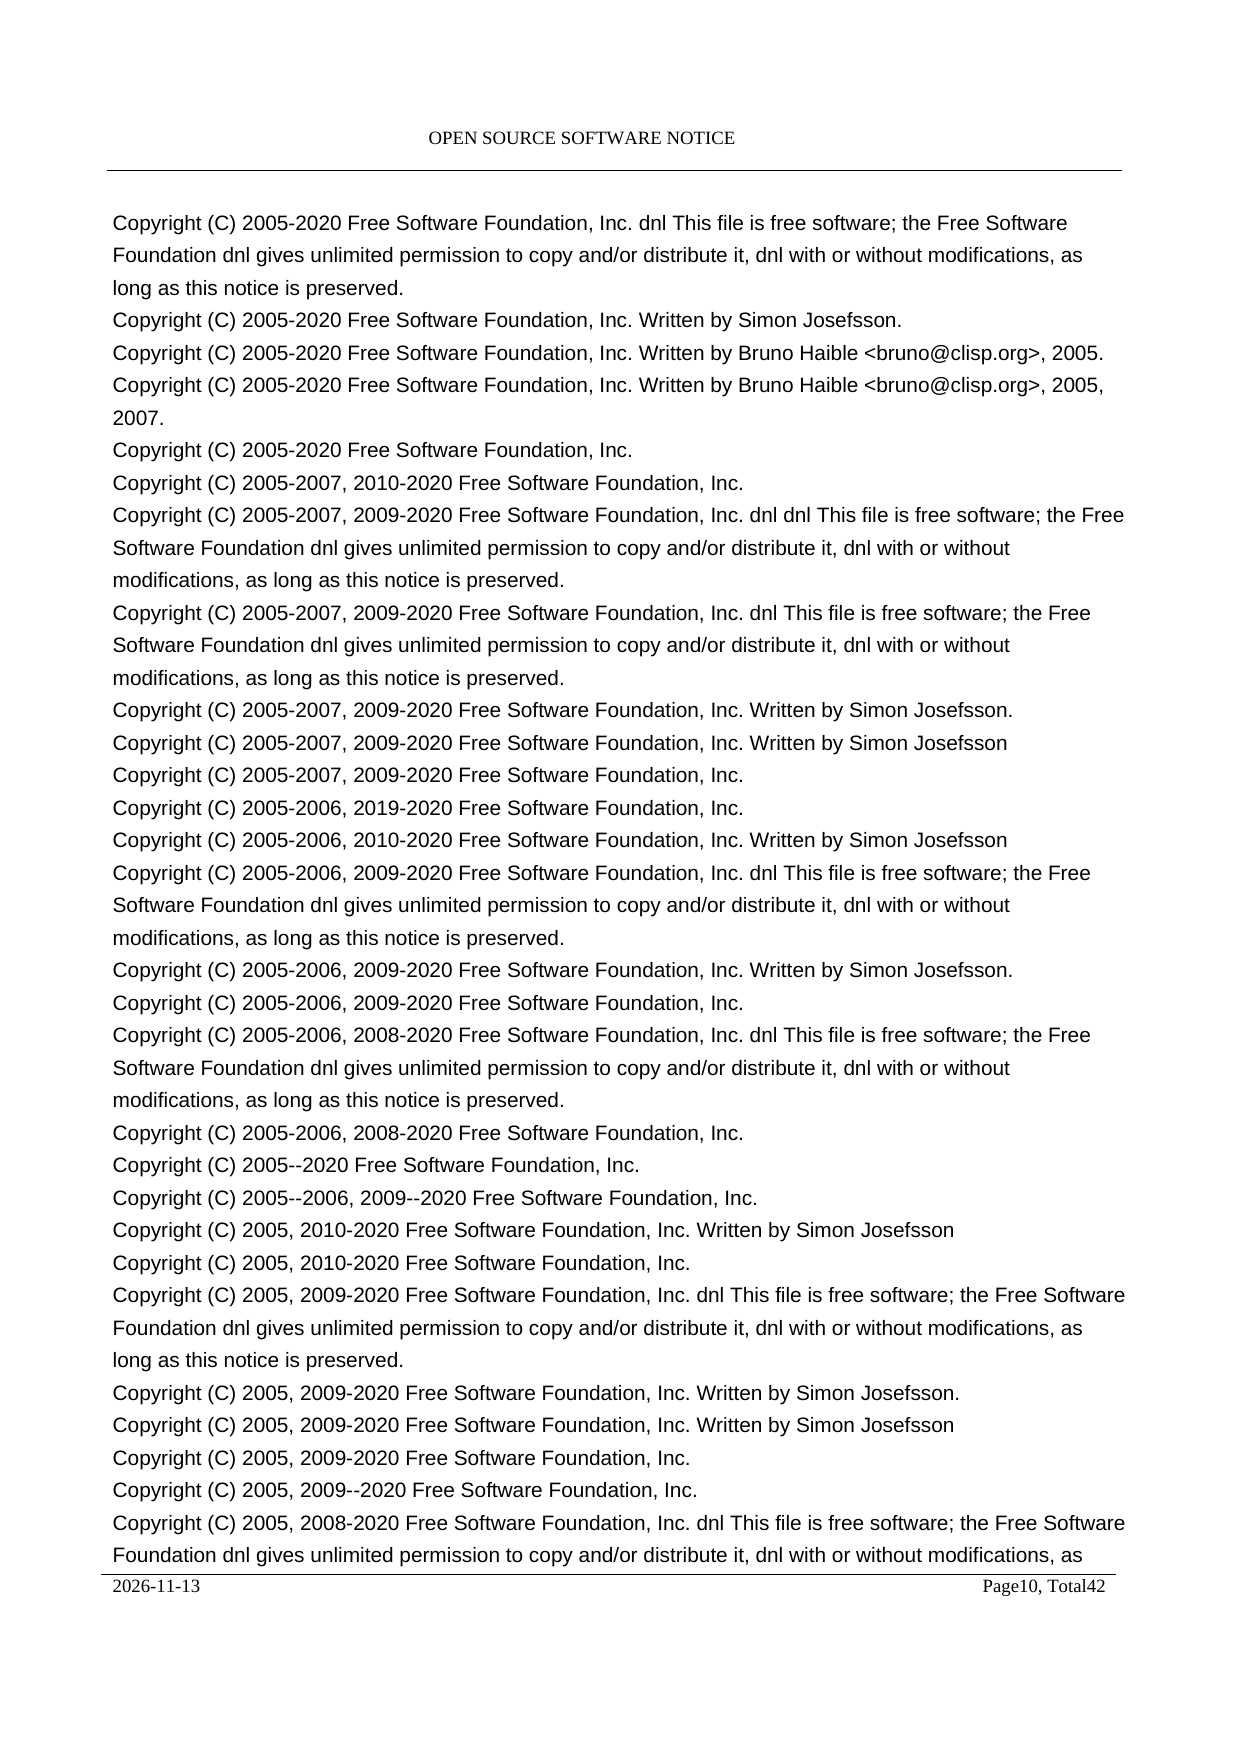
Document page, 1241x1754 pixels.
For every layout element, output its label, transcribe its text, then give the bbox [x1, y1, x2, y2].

text Copyright (C) 2005-2006, 2009-2020 Free Software Foundation, Inc. Written by Simon Josefsson. [112, 954, 1128, 986]
text Copyright (C) 2005-2006, 2009-2020 Free Software Foundation, Inc. [112, 986, 1128, 1019]
text Copyright (C) 2005-2007, 2009-2020 Free Software Foundation, Inc. dnl This file is free software; the Free Software Foundation dnl gives unlimited permission to copy and/or distribute it, dnl with or without modifications, as long as this notice is preserved. [112, 596, 1128, 694]
text Copyright (C) 2005-2007, 2009-2020 Free Software Foundation, Inc. dnl dnl This file is free software; the Free Software Foundation dnl gives unlimited permission to copy and/or distribute it, dnl with or without modifications, as long as this notice is preserved. [112, 499, 1128, 596]
text Copyright (C) 2005, 2010-2020 Free Software Foundation, Inc. Written by Simon Josefsson [112, 1214, 1128, 1246]
text Copyright (C) 2005-2007, 2009-2020 Free Software Foundation, Inc. Written by Simon Josefsson [112, 726, 1128, 759]
text Copyright (C) 2005-2020 Free Software Foundation, Inc. Written by Bruno Haible <bruno@clisp.org>, 2005, 2007. [112, 369, 1128, 434]
text Copyright (C) 2005-2007, 2010-2020 Free Software Foundation, Inc. [112, 466, 1128, 499]
text Copyright (C) 2005-2007, 2009-2020 Free Software Foundation, Inc. [112, 759, 1128, 791]
text Copyright (C) 2005-2007, 2009-2020 Free Software Foundation, Inc. Written by Simon Josefsson. [112, 694, 1128, 726]
text Copyright (C) 2005, 2009--2020 Free Software Foundation, Inc. [112, 1474, 1128, 1506]
text Copyright (C) 2005-2006, 2019-2020 Free Software Foundation, Inc. [112, 791, 1128, 824]
text Copyright (C) 2005--2020 Free Software Foundation, Inc. [112, 1149, 1128, 1181]
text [112, 1506, 1128, 1571]
text Copyright (C) 2005, 2009-2020 Free Software Foundation, Inc. Written by Simon Josefsson. [112, 1376, 1128, 1409]
text Copyright (C) 2005-2020 Free Software Foundation, Inc. Written by Bruno Haible <bruno@clisp.org>, 2005. [112, 336, 1128, 369]
text Copyright (C) 2005-2006, 2010-2020 Free Software Foundation, Inc. Written by Simon Josefsson [112, 824, 1128, 856]
text Copyright (C) 2005--2006, 2009--2020 Free Software Foundation, Inc. [112, 1181, 1128, 1214]
text Copyright (C) 2005-2006, 2008-2020 Free Software Foundation, Inc. [112, 1116, 1128, 1149]
text Copyright (C) 2005-2006, 2009-2020 Free Software Foundation, Inc. dnl This file is free software; the Free Software Foundation dnl gives unlimited permission to copy and/or distribute it, dnl with or without modifications, as long as this notice is preserved. [112, 856, 1128, 954]
text Copyright (C) 2005, 2010-2020 Free Software Foundation, Inc. [112, 1246, 1128, 1279]
text Copyright (C) 2005-2020 Free Software Foundation, Inc. [112, 434, 1128, 466]
text Copyright (C) 2005, 2009-2020 Free Software Foundation, Inc. Written by Simon Josefsson [112, 1409, 1128, 1441]
text Copyright (C) 2005-2020 Free Software Foundation, Inc. dnl This file is free software; the Free Software Foundation dnl gives unlimited permission to copy and/or distribute it, dnl with or without modifications, as long as this notice is preserved. [112, 206, 1128, 304]
text Copyright (C) 2005, 2009-2020 Free Software Foundation, Inc. dnl This file is free software; the Free Software Foundation dnl gives unlimited permission to copy and/or distribute it, dnl with or without modifications, as long as this notice is preserved. [112, 1279, 1128, 1376]
text Copyright (C) 2005-2020 Free Software Foundation, Inc. Written by Simon Josefsson. [112, 304, 1128, 336]
text Copyright (C) 2005-2006, 2008-2020 Free Software Foundation, Inc. dnl This file is free software; the Free Software Foundation dnl gives unlimited permission to copy and/or distribute it, dnl with or without modifications, as long as this notice is preserved. [112, 1019, 1128, 1116]
text Copyright (C) 2005, 2009-2020 Free Software Foundation, Inc. [112, 1441, 1128, 1474]
